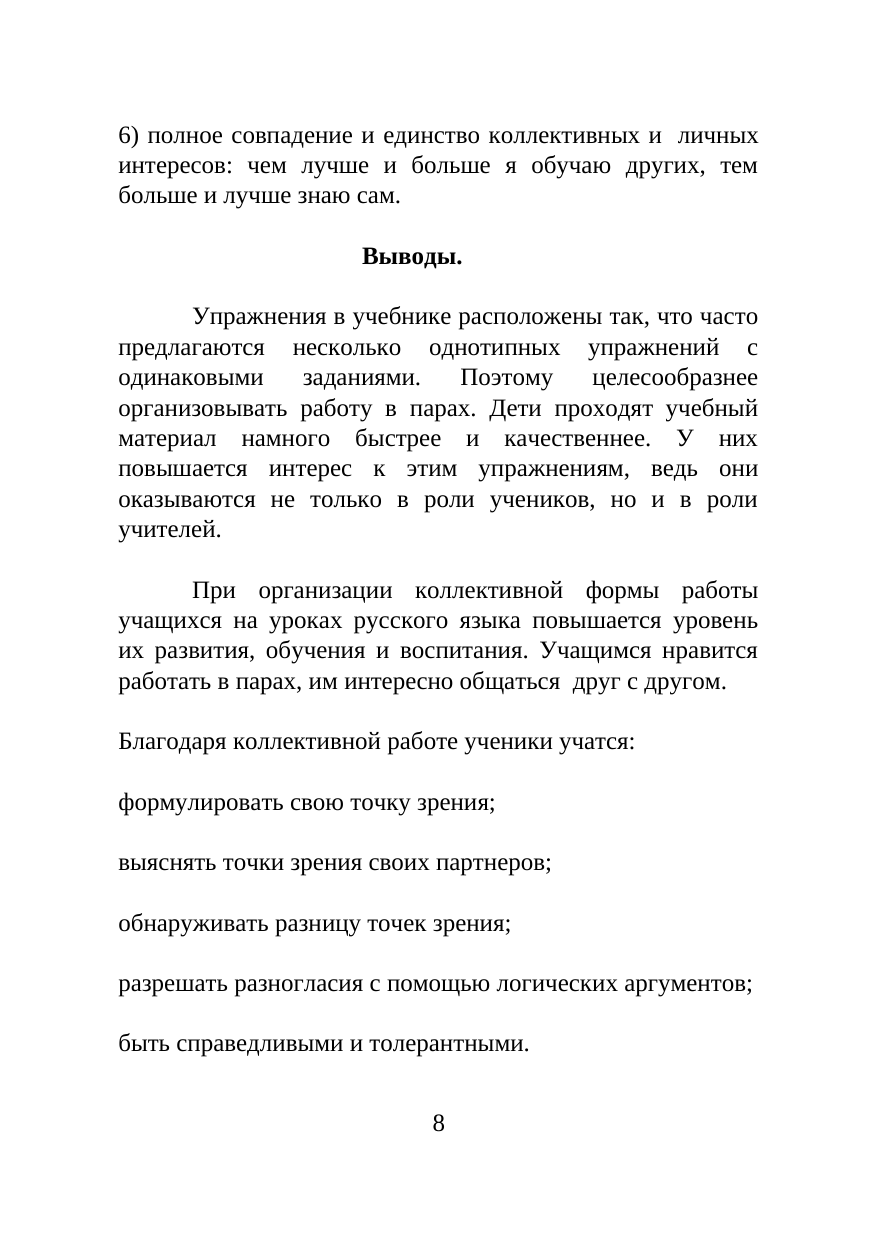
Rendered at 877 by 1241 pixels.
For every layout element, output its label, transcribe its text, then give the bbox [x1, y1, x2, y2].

text обнаруживать разницу точек зрения; [118, 906, 759, 936]
text 6) полное совпадение и единство коллективных и личных интересов: чем лучше и больше я обучаю других, тем больше и лучше знаю сам. [118, 118, 759, 209]
text быть справедливыми и толерантными. [118, 1027, 759, 1057]
text Выводы. [118, 239, 759, 270]
text Упражнения в учебнике расположены так, что часто предлагаются несколько однотипных упражнений с одинаковыми заданиями. Поэтому целесообразнее организовывать работу в парах. Дети проходят учебный материал намного быстрее и качественнее. У них повышается интерес к этим упражнениям, ведь они оказываются не только в роли учеников, но и в роли учителей. [118, 300, 759, 543]
text разрешать разногласия с помощью логических аргументов; [118, 966, 759, 997]
text формулировать свою точку зрения; [118, 785, 759, 816]
text При организации коллективной формы работы учащихся на уроках русского языка повышается уровень их развития, обучения и воспитания. Учащимся нравится работать в парах, им интересно общаться друг с другом. [118, 573, 759, 695]
text Благодаря коллективной работе ученики учатся: [118, 725, 759, 755]
text выяснять точки зрения своих партнеров; [118, 846, 759, 876]
